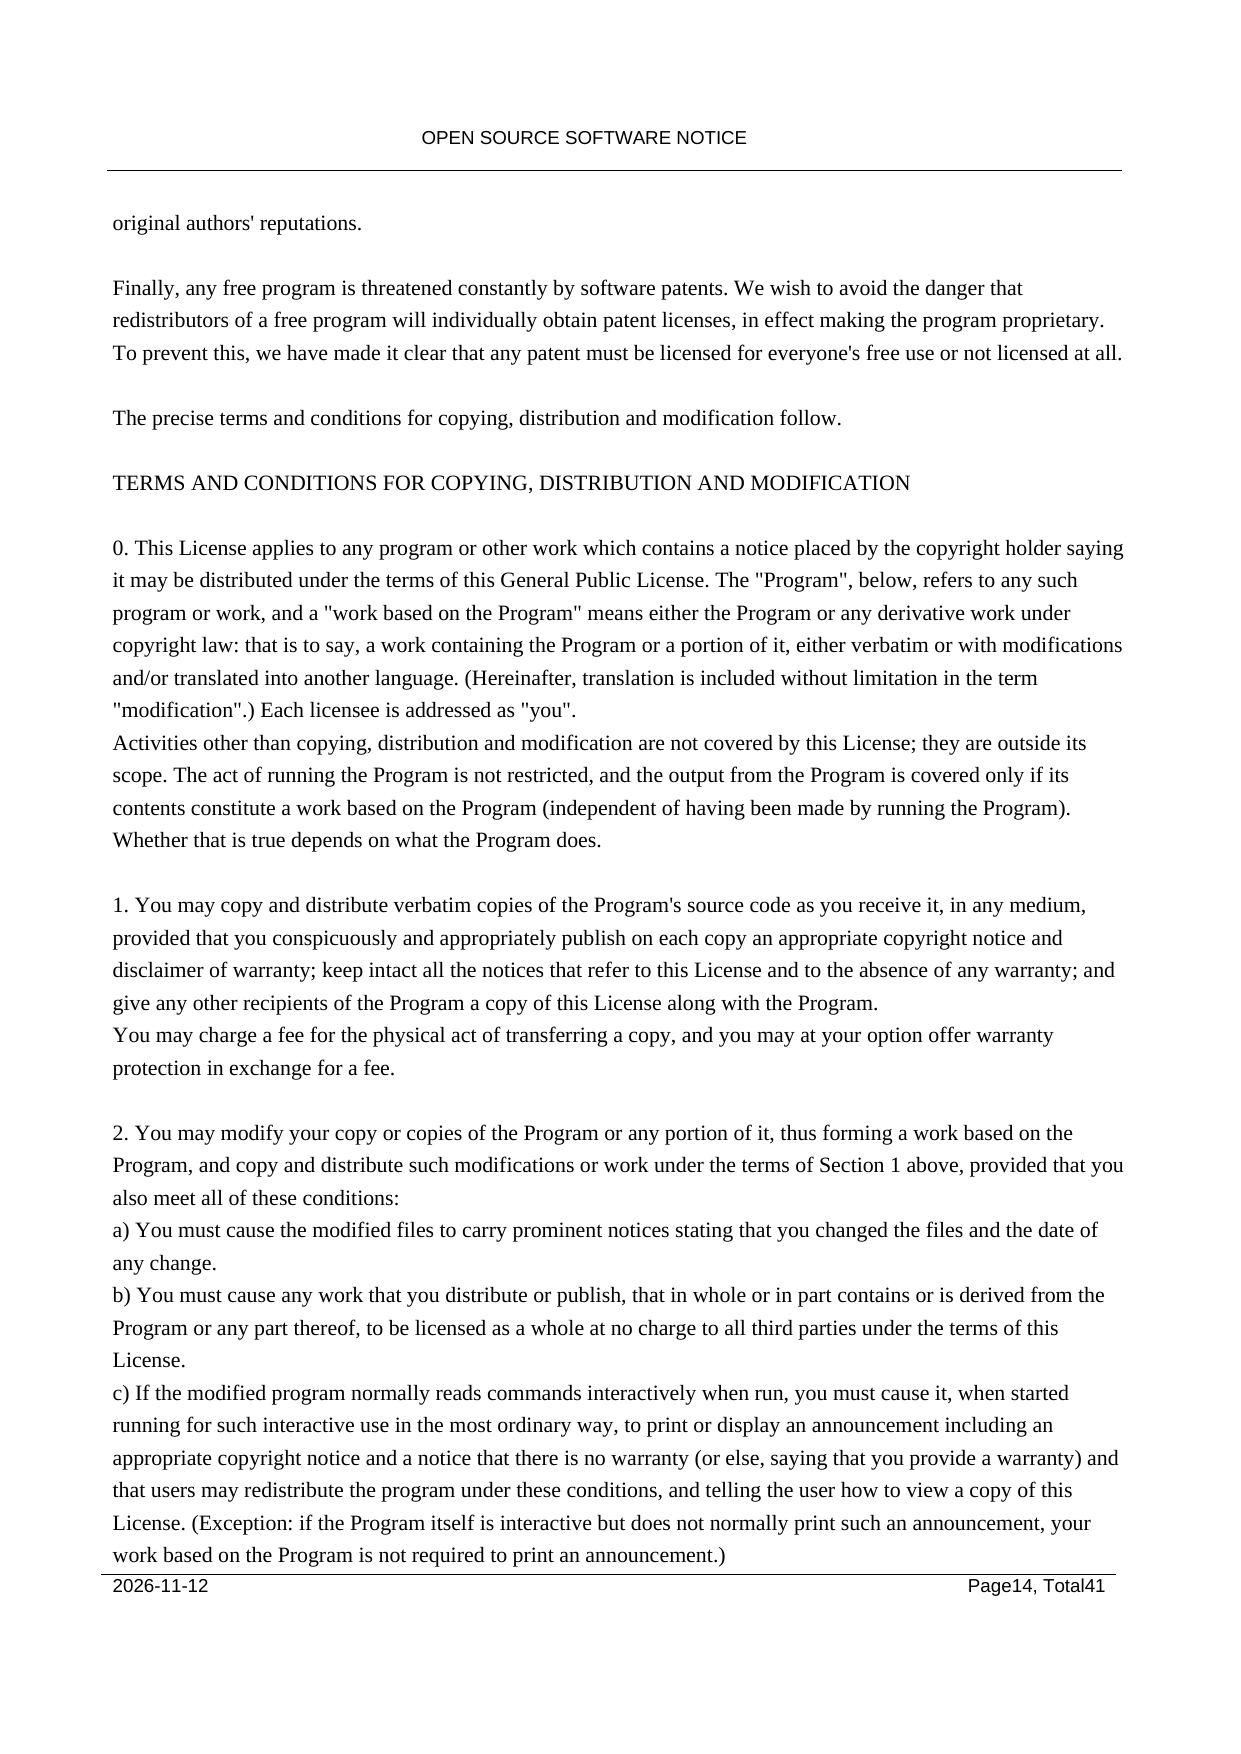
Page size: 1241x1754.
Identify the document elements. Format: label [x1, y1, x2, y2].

text [112, 206, 1128, 1571]
